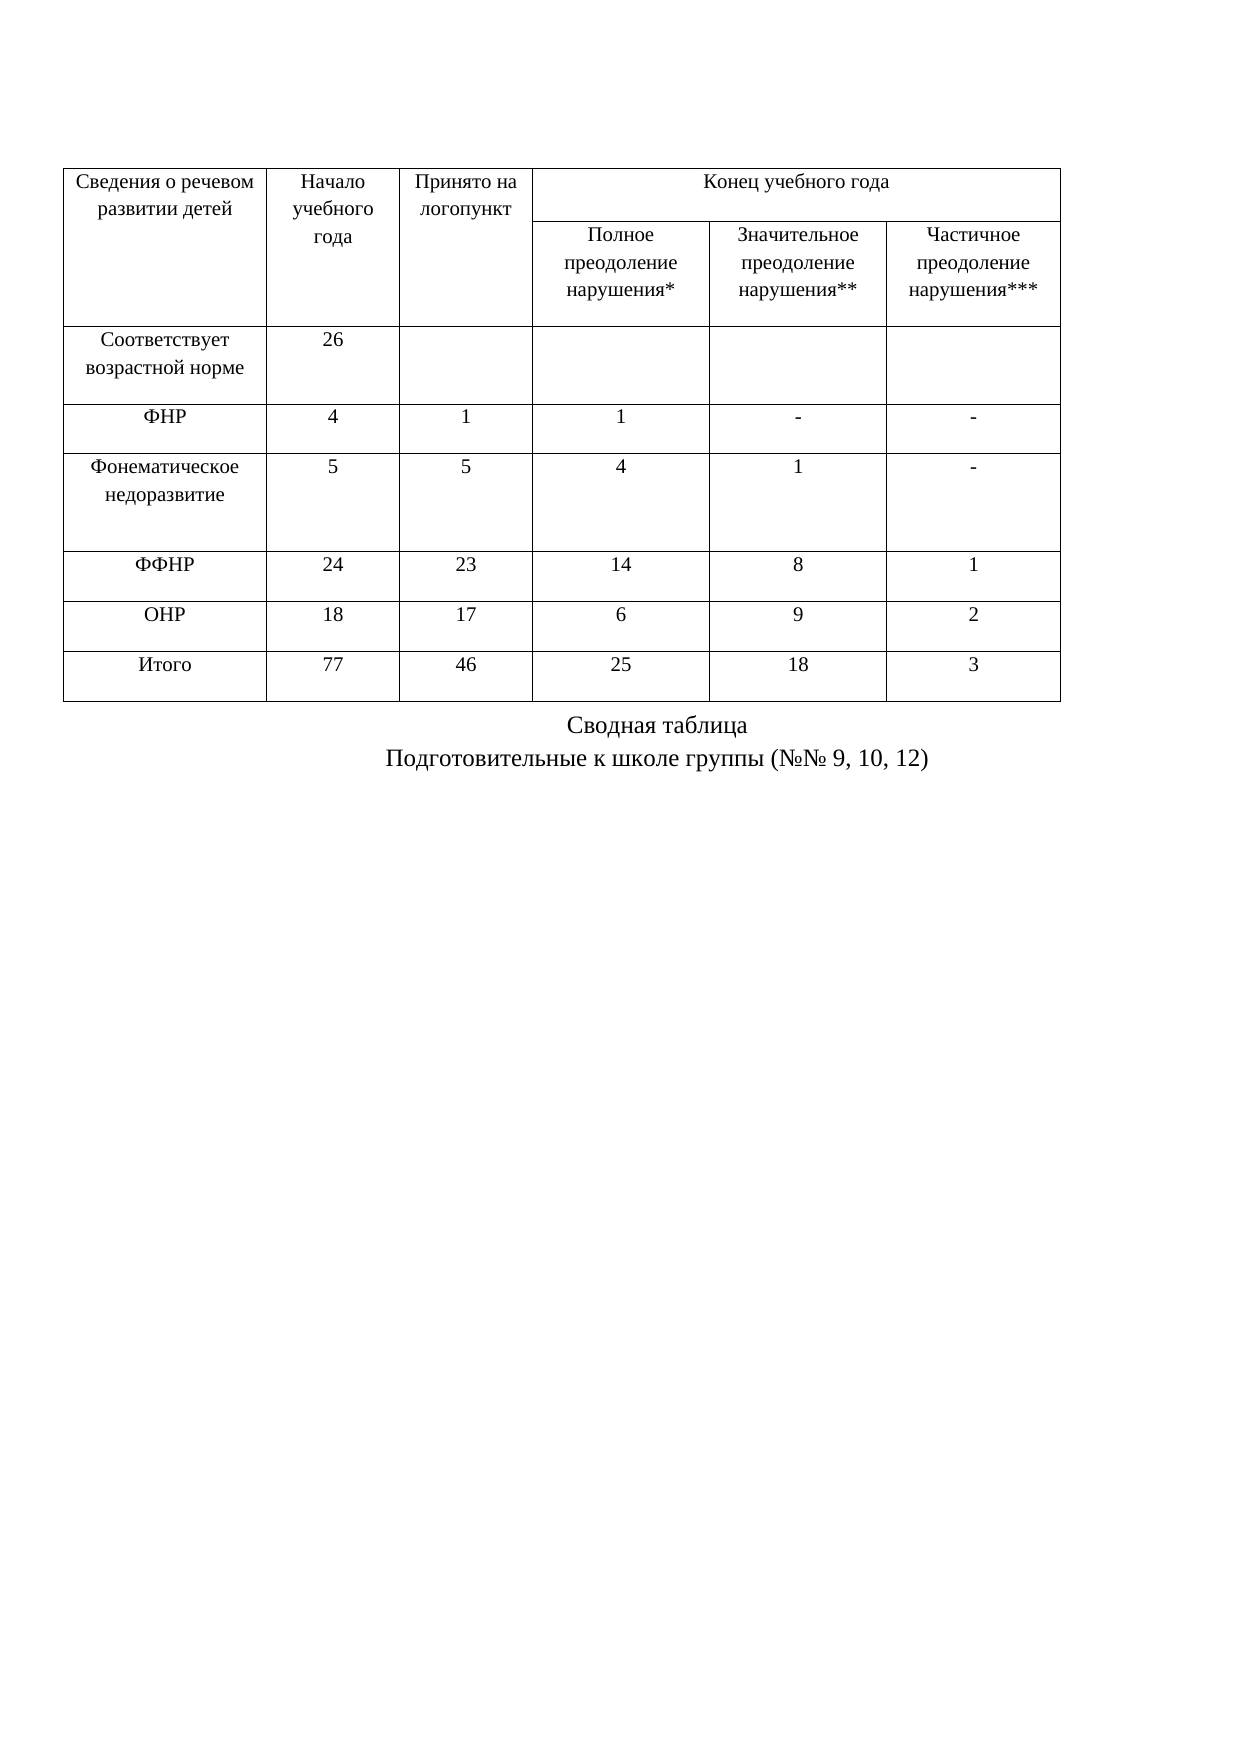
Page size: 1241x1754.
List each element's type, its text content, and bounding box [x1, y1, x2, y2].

table_cell 77 [267, 652, 399, 701]
table_cell 1 [710, 454, 886, 551]
table_cell Соответствует возрастной норме [64, 327, 266, 403]
table_cell Значительное преодоление нарушения** [710, 222, 886, 326]
table_cell - [887, 454, 1060, 551]
table_cell - [887, 405, 1060, 453]
table_cell [533, 327, 709, 403]
table_cell 4 [267, 405, 399, 453]
table_cell 6 [533, 602, 709, 651]
table_cell [887, 327, 1060, 403]
table_cell 4 [533, 454, 709, 551]
table_cell 5 [267, 454, 399, 551]
table_cell 1 [533, 405, 709, 453]
table_cell ФФНР [64, 552, 266, 601]
table_cell 17 [400, 602, 532, 651]
table_cell 26 [267, 327, 399, 403]
list Сводная таблица [75, 141, 1165, 739]
table_cell - [710, 405, 886, 453]
table_cell Фонематическое недоразвитие [64, 454, 266, 551]
table_cell 9 [710, 602, 886, 651]
table_cell ФНР [64, 405, 266, 453]
table_cell 3 [887, 652, 1060, 701]
table_cell 8 [710, 552, 886, 601]
table_header Сведения о речевом развитии детей [64, 169, 266, 326]
table_cell 23 [400, 552, 532, 601]
table_cell Итого [64, 652, 266, 701]
table_cell 18 [267, 602, 399, 651]
table_cell 2 [887, 602, 1060, 651]
table_cell 25 [533, 652, 709, 701]
table_cell 46 [400, 652, 532, 701]
table_cell 1 [400, 405, 532, 453]
table_header Конец учебного года [533, 169, 1060, 221]
table_cell 1 [887, 552, 1060, 601]
table_header Начало учебного года [267, 169, 399, 326]
table_cell Полное преодоление нарушения* [533, 222, 709, 326]
table_cell 14 [533, 552, 709, 601]
table_cell [710, 327, 886, 403]
table_cell [400, 327, 532, 403]
table_cell 24 [267, 552, 399, 601]
table_header Принято на логопункт [400, 169, 532, 326]
list Подготовительные к школе группы (№№ 9, 10, 12) [75, 743, 1165, 772]
table_cell 18 [710, 652, 886, 701]
table_cell Частичное преодоление нарушения*** [887, 222, 1060, 326]
table_cell 5 [400, 454, 532, 551]
table_cell ОНР [64, 602, 266, 651]
